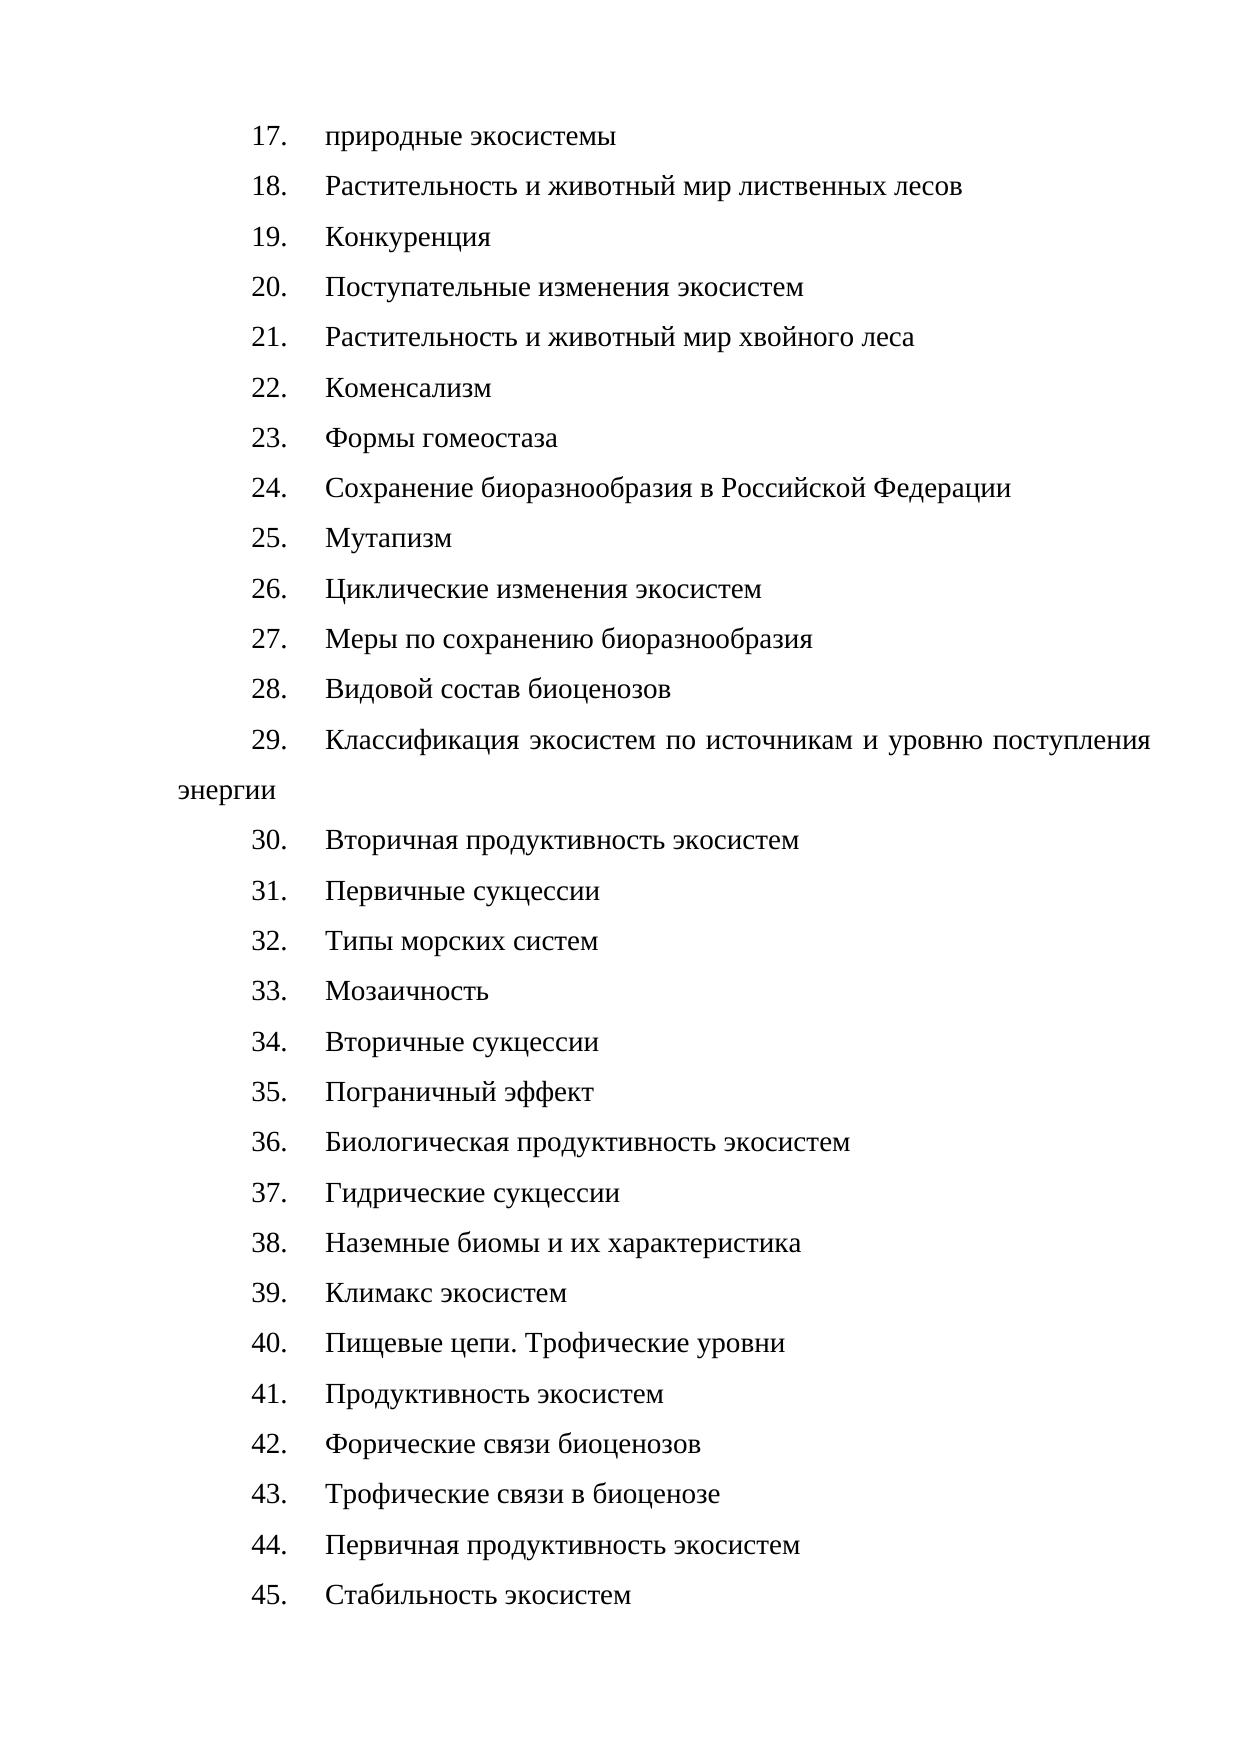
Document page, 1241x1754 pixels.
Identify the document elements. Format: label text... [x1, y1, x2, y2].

text 37. Гидрические сукцессии [177, 1175, 1152, 1208]
text 40. Пищевые цепи. Трофические уровни [177, 1326, 1152, 1359]
text 30. Вторичная продуктивность экосистем [177, 822, 1152, 856]
text 31. Первичные сукцессии [177, 873, 1152, 906]
text 29. Классификация экосистем по источникам и уровню поступления энергии [177, 722, 1152, 806]
text 18. Растительность и животный мир лиственных лесов [177, 168, 1152, 202]
text 19. Конкуренция [177, 219, 1152, 252]
text 27. Меры по сохранению биоразнообразия [177, 621, 1152, 655]
text 20. Поступательные изменения экосистем [177, 269, 1152, 303]
text 26. Циклические изменения экосистем [177, 571, 1152, 604]
text 28. Видовой состав биоценозов [177, 672, 1152, 705]
text 38. Наземные биомы и их характеристика [177, 1225, 1152, 1258]
text 32. Типы морских систем [177, 923, 1152, 957]
text 45. Стабильность экосистем [177, 1577, 1152, 1611]
text 21. Растительность и животный мир хвойного леса [177, 319, 1152, 353]
text 22. Коменсализм [177, 370, 1152, 403]
text 23. Формы гомеостаза [177, 420, 1152, 453]
text 33. Мозаичность [177, 973, 1152, 1007]
text 24. Сохранение биоразнообразия в Российской Федерации [177, 470, 1152, 504]
text 35. Пограничный эффект [177, 1074, 1152, 1108]
text 41. Продуктивность экосистем [177, 1376, 1152, 1409]
text 17. природные экосистемы [177, 118, 1152, 152]
text 34. Вторичные сукцессии [177, 1024, 1152, 1057]
text 36. Биологическая продуктивность экосистем [177, 1124, 1152, 1158]
text 44. Первичная продуктивность экосистем [177, 1527, 1152, 1560]
text 39. Климакс экосистем [177, 1275, 1152, 1309]
text 43. Трофические связи в биоценозе [177, 1477, 1152, 1510]
text 42. Форические связи биоценозов [177, 1426, 1152, 1460]
text 25. Мутапизм [177, 521, 1152, 554]
